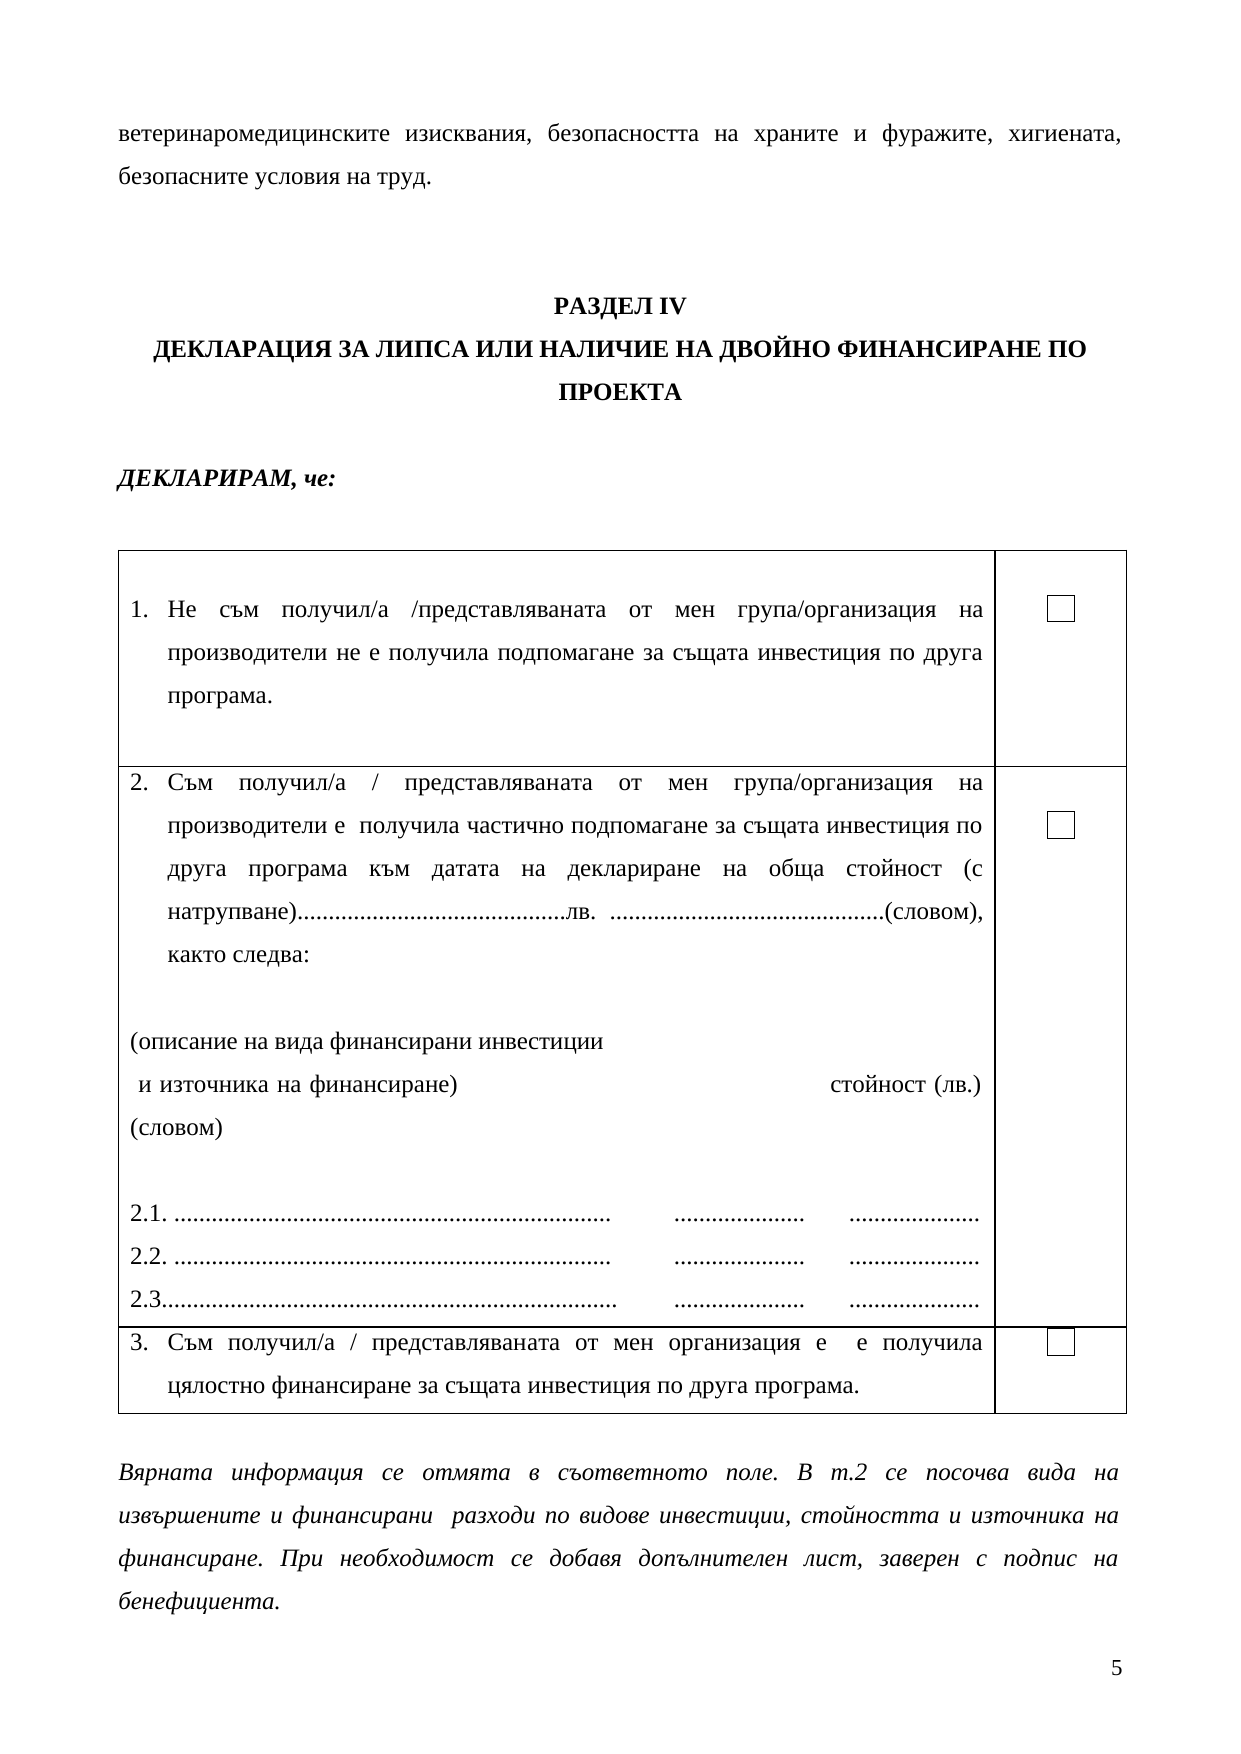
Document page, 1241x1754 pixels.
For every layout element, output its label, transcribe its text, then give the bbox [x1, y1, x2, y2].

table_cell [996, 767, 1126, 1326]
table_header Не съм получил/а /представляваната от мен група/организация на производители не е получила подпомагане за същата инвестиция по друга програма. [119, 551, 994, 766]
text Вярната информация се отмята в съответното поле. В т.2 се посочва вида на извършените и финансирани разходи по видове инвестиции, стойността и източника на финансиране. При необходимост се добавя допълнителен лист, заверен с подпис на бенефициента. [118, 1457, 1122, 1615]
text РАЗДЕЛ IV [118, 291, 1122, 319]
table_cell Съм получил/а / представляваната от мен група/организация на производители е получила частично подпомагане за същата инвестиция по друга програма към датата на деклариране на обща стойност (с натрупване)...........................................лв. ............................................(словом), както следва: (описание на вида финансирани инвестиции и източника на финансиране) стойност (лв.) (словом) 2.1. ...................................................................... ..................... ..................... 2.2. ...................................................................... ..................... ..................... 2.3......................................................................... ..................... ..................... [119, 767, 994, 1326]
text ДЕКЛАРАЦИЯ ЗА ЛИПСА ИЛИ НАЛИЧИЕ НА ДВОЙНО ФИНАНСИРАНЕ ПО ПРОЕКТА [118, 334, 1122, 406]
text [118, 118, 1122, 190]
table_cell [996, 1328, 1126, 1412]
text ДЕКЛАРИРАМ, че: [118, 463, 1122, 492]
table_header [996, 551, 1126, 766]
table_cell Съм получил/а / представляваната от мен организация е е получила цялостно финансиране за същата инвестиция по друга програма. [119, 1328, 994, 1412]
